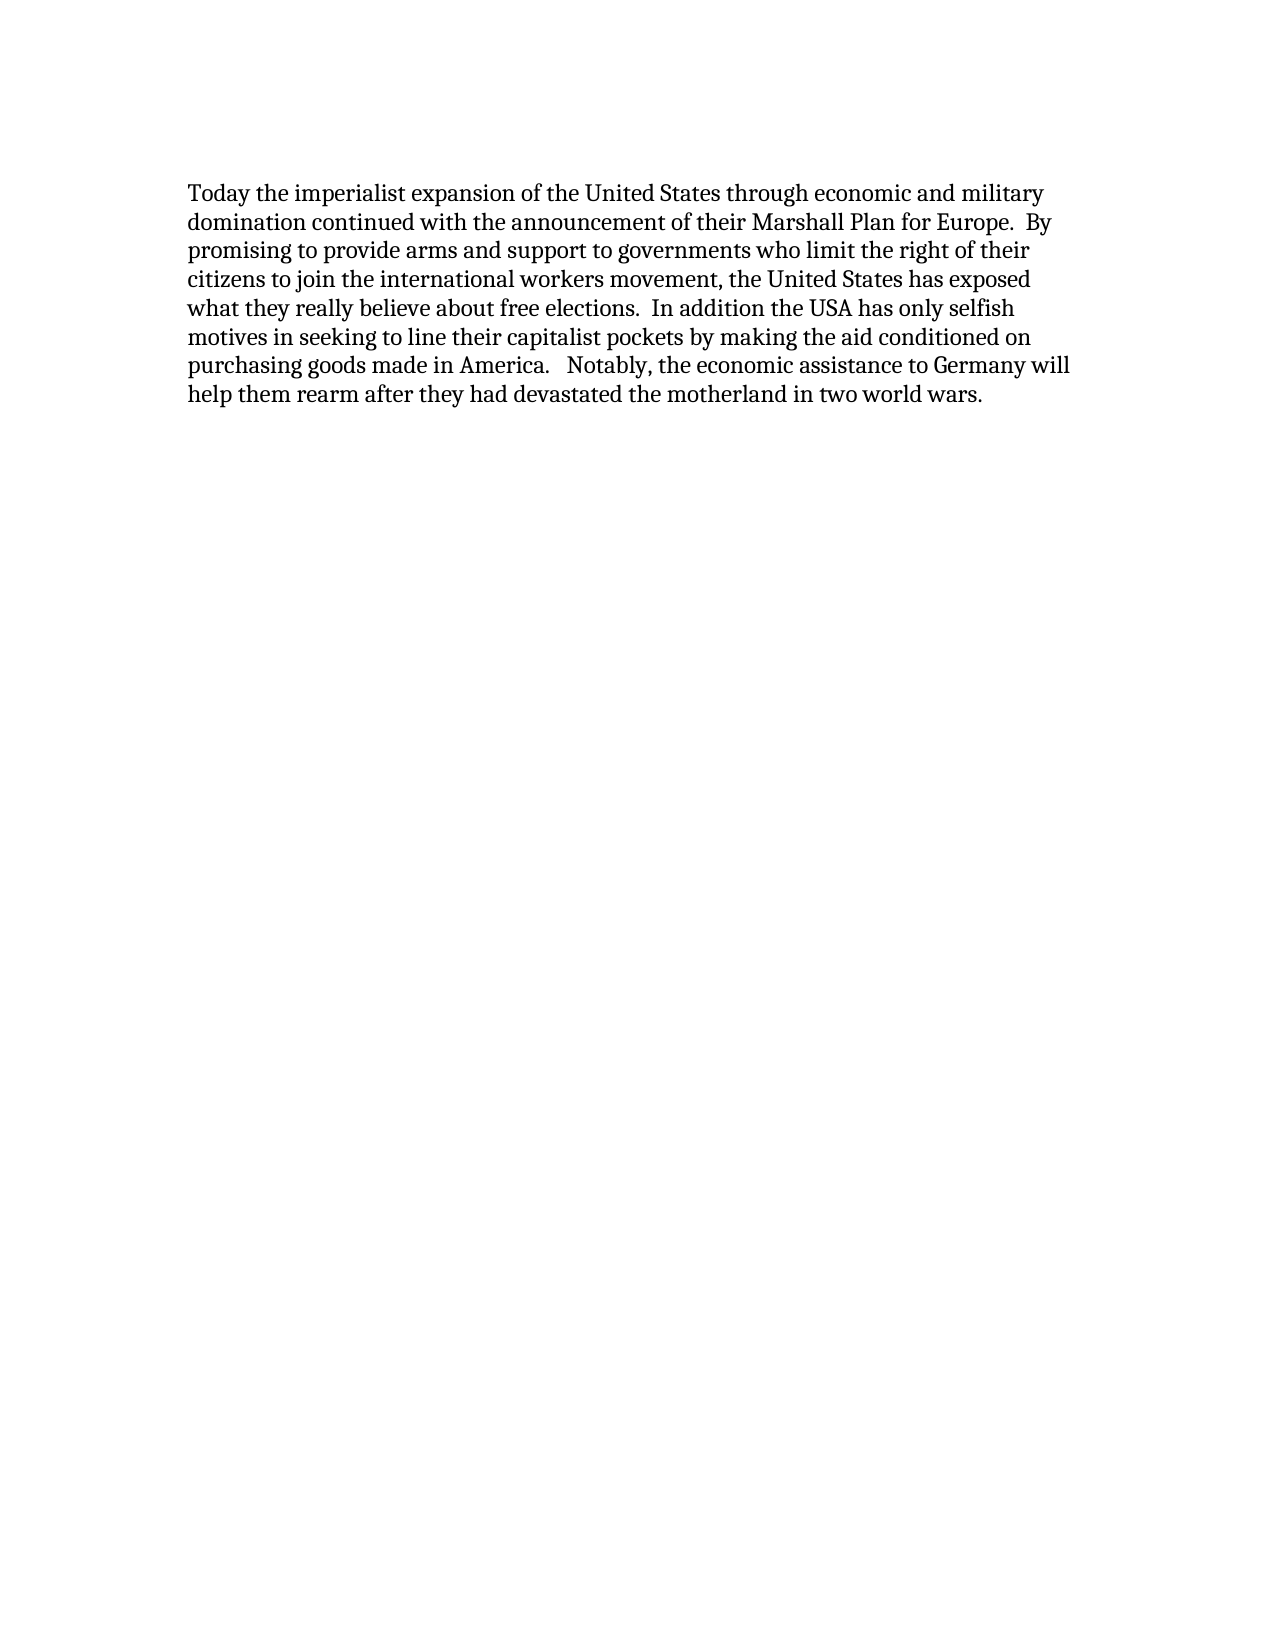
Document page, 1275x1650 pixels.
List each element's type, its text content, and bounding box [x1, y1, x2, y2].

text Today the imperialist expansion of the United States through economic and military domination continued with the announcement of their Marshall Plan for Europe. By promising to provide arms and support to governments who limit the right of their citizens to join the international workers movement, the United States has exposed what they really believe about free elections. In addition the USA has only selfish motives in seeking to line their capitalist pockets by making the aid conditioned on purchasing goods made in America. Notably, the economic assistance to Germany will help them rearm after they had devastated the motherland in two world wars. [187, 179, 1087, 409]
